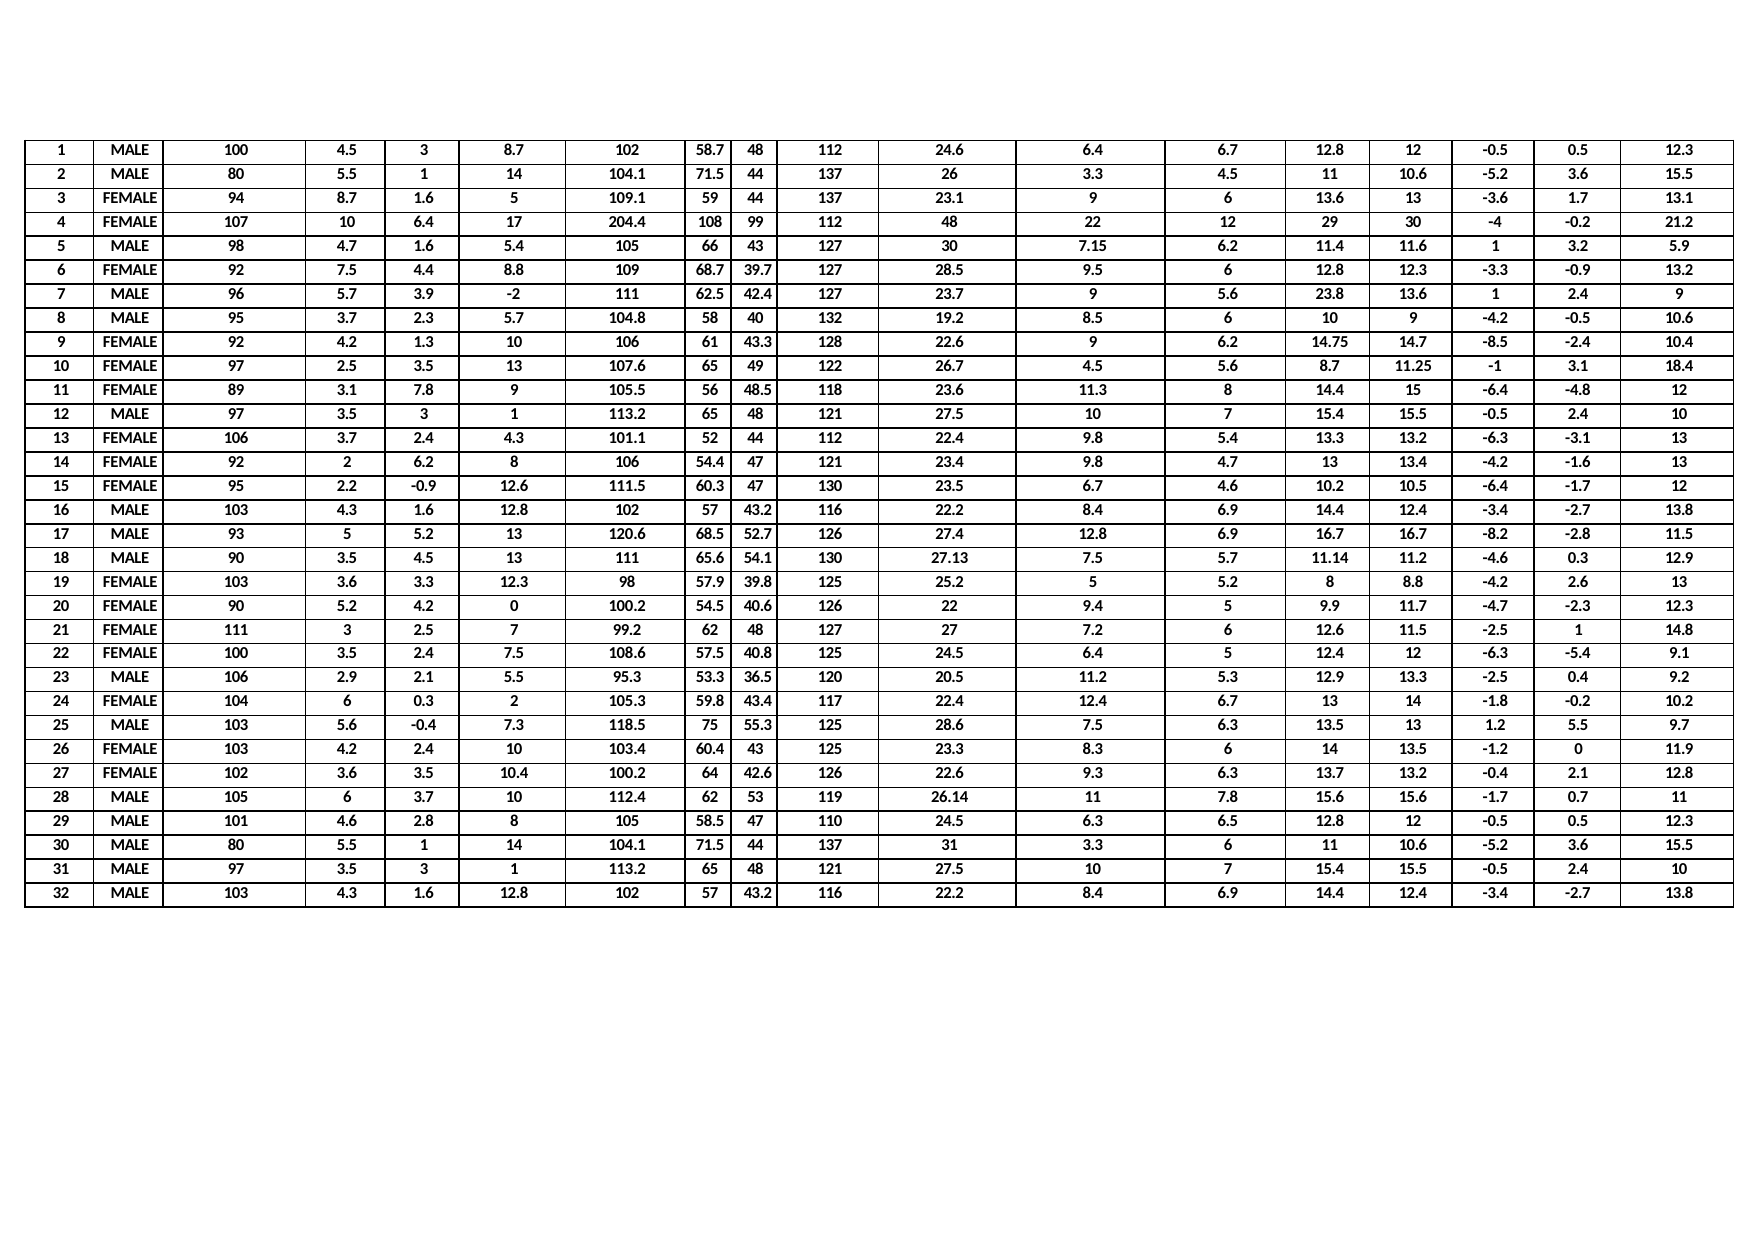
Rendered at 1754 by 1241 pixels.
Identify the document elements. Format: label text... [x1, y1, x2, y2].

table_cell 137 [778, 165, 878, 187]
table_cell 57 [686, 501, 730, 523]
table_cell -2.7 [1535, 501, 1620, 523]
table_cell 11.2 [1370, 548, 1451, 571]
table_cell 8.8 [460, 261, 565, 283]
table_cell 127 [778, 261, 878, 283]
table_cell 113.2 [566, 405, 684, 427]
table_cell 0.5 [1535, 812, 1620, 834]
table_cell FEMALE [94, 740, 162, 762]
table_cell 1 [1453, 285, 1533, 307]
table_cell 1 [460, 860, 565, 882]
table_cell 13.6 [1286, 189, 1369, 211]
table_cell 0.4 [1535, 668, 1620, 691]
table_cell 13.4 [1370, 453, 1451, 475]
table_cell 6.4 [386, 213, 458, 235]
table_cell -5.2 [1453, 165, 1533, 187]
table_cell 4.7 [1166, 453, 1285, 475]
table_cell 28.5 [879, 261, 1015, 283]
table_cell 6 [306, 692, 384, 714]
table_cell FEMALE [94, 572, 162, 595]
table_cell 104.1 [566, 836, 684, 858]
table_cell 10.2 [1286, 477, 1369, 499]
table_cell 105 [164, 788, 305, 810]
table_cell 14.75 [1286, 333, 1369, 355]
table_cell 10 [460, 788, 565, 810]
table_cell 100.2 [566, 596, 684, 619]
table_cell 12 [26, 405, 93, 427]
table_cell -6.4 [1453, 477, 1533, 499]
table_cell 12.3 [1621, 812, 1733, 834]
table_cell 6.2 [1166, 333, 1285, 355]
table_cell 111 [566, 285, 684, 307]
table_cell 10.4 [1621, 333, 1733, 355]
table_cell 15.6 [1286, 788, 1369, 810]
table_cell 59 [686, 189, 730, 211]
table_cell 59.8 [686, 692, 730, 714]
table_cell 13.3 [1286, 429, 1369, 451]
table_cell 22.6 [879, 333, 1015, 355]
table_cell 127 [778, 620, 878, 643]
table_cell 80 [164, 836, 305, 858]
table_cell 23.7 [879, 285, 1015, 307]
table_cell 43.2 [732, 884, 776, 906]
table_cell 2.4 [1535, 405, 1620, 427]
table_cell 31 [26, 860, 93, 882]
table_cell 7 [26, 285, 93, 307]
table_cell 100 [164, 141, 305, 163]
table_cell 13.5 [1370, 740, 1451, 762]
table_cell 12 [1621, 381, 1733, 403]
table_cell 103 [164, 501, 305, 523]
table_cell 9.7 [1621, 716, 1733, 738]
table_cell 104.1 [566, 165, 684, 187]
table_cell 112.4 [566, 788, 684, 810]
table_cell 3 [386, 141, 458, 163]
table_cell 121 [778, 860, 878, 882]
table_cell 40.6 [732, 596, 776, 619]
table_cell 30 [879, 237, 1015, 259]
table_cell 18 [26, 548, 93, 571]
table_cell MALE [94, 141, 162, 163]
table_cell 14.4 [1286, 501, 1369, 523]
table_cell 14 [1370, 692, 1451, 714]
table_cell 97 [164, 357, 305, 379]
table_cell 6 [1166, 189, 1285, 211]
table_cell 61 [686, 333, 730, 355]
table_cell 112 [778, 141, 878, 163]
table_cell 13.6 [1370, 285, 1451, 307]
table_cell 48 [879, 213, 1015, 235]
table_cell 6.2 [1166, 237, 1285, 259]
table_cell 30 [26, 836, 93, 858]
table_cell 7.3 [460, 716, 565, 738]
table_cell 12.6 [460, 477, 565, 499]
table_cell 6.4 [1017, 644, 1164, 667]
table_cell 3.6 [1535, 836, 1620, 858]
table_cell FEMALE [94, 453, 162, 475]
table_cell 15.5 [1621, 836, 1733, 858]
table_cell 8 [26, 309, 93, 331]
table_cell 57.9 [686, 572, 730, 595]
table_cell FEMALE [94, 764, 162, 786]
table_cell 11.4 [1286, 237, 1369, 259]
table_cell 1.6 [386, 501, 458, 523]
table_cell 26.14 [879, 788, 1015, 810]
table_cell 6.3 [1166, 764, 1285, 786]
table_cell 43.3 [732, 333, 776, 355]
table_cell 8.4 [1017, 884, 1164, 906]
table_cell 3 [386, 860, 458, 882]
table_cell 8.8 [1370, 572, 1451, 595]
table_cell 29 [1286, 213, 1369, 235]
table_cell -0.5 [1453, 860, 1533, 882]
table_cell 47 [732, 812, 776, 834]
table_cell 55.3 [732, 716, 776, 738]
table_cell 39.8 [732, 572, 776, 595]
table_cell 24.6 [879, 141, 1015, 163]
table_cell 92 [164, 333, 305, 355]
table_cell 0.3 [386, 692, 458, 714]
table_cell 93 [164, 525, 305, 547]
table_cell 25 [26, 716, 93, 738]
table_cell FEMALE [94, 620, 162, 643]
table_cell 4.4 [386, 261, 458, 283]
table_cell 11.7 [1370, 596, 1451, 619]
table_cell 23.3 [879, 740, 1015, 762]
table_cell 12.8 [460, 884, 565, 906]
table_cell 13 [1286, 692, 1369, 714]
table_cell 14.7 [1370, 333, 1451, 355]
table_cell 57 [686, 884, 730, 906]
table_cell 28 [26, 788, 93, 810]
table_cell -5.2 [1453, 836, 1533, 858]
table_cell 4.3 [460, 429, 565, 451]
table_cell MALE [94, 812, 162, 834]
table_cell 9 [1017, 285, 1164, 307]
table_cell 7.15 [1017, 237, 1164, 259]
table_cell 13.8 [1621, 501, 1733, 523]
table_cell MALE [94, 716, 162, 738]
table_cell 2.5 [306, 357, 384, 379]
table_cell 5 [1166, 596, 1285, 619]
table_cell 23.4 [879, 453, 1015, 475]
table_cell 12.3 [1621, 596, 1733, 619]
table_cell -3.3 [1453, 261, 1533, 283]
table_cell 9 [1621, 285, 1733, 307]
table_cell 8.3 [1017, 740, 1164, 762]
table_cell 2.4 [386, 429, 458, 451]
table_cell 11.5 [1370, 620, 1451, 643]
table_cell 11 [1286, 165, 1369, 187]
table_cell FEMALE [94, 381, 162, 403]
table_cell 4.2 [386, 596, 458, 619]
table_cell 8 [1286, 572, 1369, 595]
table_cell 130 [778, 548, 878, 571]
table_cell 127 [778, 237, 878, 259]
table_cell 15.4 [1286, 405, 1369, 427]
table_cell 22.4 [879, 692, 1015, 714]
table_cell 16.7 [1370, 525, 1451, 547]
table_cell -1.7 [1453, 788, 1533, 810]
table_cell -0.2 [1535, 213, 1620, 235]
table_cell 28.6 [879, 716, 1015, 738]
table_cell 13 [1286, 453, 1369, 475]
table_cell MALE [94, 405, 162, 427]
table_cell 12.6 [1286, 620, 1369, 643]
table_cell 23.8 [1286, 285, 1369, 307]
table_cell 104 [164, 692, 305, 714]
table_cell 92 [164, 261, 305, 283]
table_cell 11 [26, 381, 93, 403]
table_cell 8.5 [1017, 309, 1164, 331]
table_cell 15.5 [1370, 860, 1451, 882]
table_cell 1.6 [386, 189, 458, 211]
table_cell 44 [732, 429, 776, 451]
table_cell 137 [778, 836, 878, 858]
table_cell 6.2 [386, 453, 458, 475]
table_cell -0.5 [1535, 309, 1620, 331]
table_cell 60.4 [686, 740, 730, 762]
table_cell 4.5 [306, 141, 384, 163]
table_cell 2.4 [386, 644, 458, 667]
table_cell 62 [686, 788, 730, 810]
table_cell 3.2 [1535, 237, 1620, 259]
table_cell 106 [566, 453, 684, 475]
table_cell 10 [1286, 309, 1369, 331]
table_cell 68.5 [686, 525, 730, 547]
table_cell -4.7 [1453, 596, 1533, 619]
table_cell 75 [686, 716, 730, 738]
table_cell 22.4 [879, 429, 1015, 451]
table_cell 2.8 [386, 812, 458, 834]
table_cell 13.8 [1621, 884, 1733, 906]
table_cell 68.7 [686, 261, 730, 283]
table_cell 71.5 [686, 165, 730, 187]
table_cell -4.2 [1453, 572, 1533, 595]
table_cell FEMALE [94, 477, 162, 499]
table_cell 15 [26, 477, 93, 499]
table_cell 3.7 [306, 429, 384, 451]
table_cell 58.7 [686, 141, 730, 163]
table_cell 17 [26, 525, 93, 547]
table_cell -6.4 [1453, 381, 1533, 403]
table_cell 22 [26, 644, 93, 667]
table_cell 1 [1535, 620, 1620, 643]
table_cell 11.25 [1370, 357, 1451, 379]
table_cell 102 [566, 501, 684, 523]
table_cell 113.2 [566, 860, 684, 882]
table_cell 14 [460, 165, 565, 187]
table_cell 5.7 [306, 285, 384, 307]
table_cell 7.8 [386, 381, 458, 403]
table_cell 2.3 [386, 309, 458, 331]
table_cell 3.6 [1535, 165, 1620, 187]
table_cell 7.5 [306, 261, 384, 283]
table_cell 110 [778, 812, 878, 834]
table_cell 102 [164, 764, 305, 786]
table_cell 6.7 [1017, 477, 1164, 499]
table_cell 29 [26, 812, 93, 834]
table_cell 39.7 [732, 261, 776, 283]
table_cell 101.1 [566, 429, 684, 451]
table_cell 2.6 [1535, 572, 1620, 595]
table_cell -4.6 [1453, 548, 1533, 571]
table_cell 9.2 [1621, 668, 1733, 691]
table_cell -2.5 [1453, 620, 1533, 643]
table_cell 43 [732, 237, 776, 259]
table_cell 58 [686, 309, 730, 331]
table_cell 6 [1166, 620, 1285, 643]
table_cell 2.4 [1535, 285, 1620, 307]
table_cell 92 [164, 453, 305, 475]
table_cell 8.7 [1286, 357, 1369, 379]
table_cell 20 [26, 596, 93, 619]
table_cell 19 [26, 572, 93, 595]
table_cell -8.5 [1453, 333, 1533, 355]
table_cell 13.5 [1286, 716, 1369, 738]
table_cell 54.5 [686, 596, 730, 619]
table_cell 42.6 [732, 764, 776, 786]
table_cell 27.4 [879, 525, 1015, 547]
table_cell 48.5 [732, 381, 776, 403]
table_cell 12.9 [1621, 548, 1733, 571]
table_cell 7.8 [1166, 788, 1285, 810]
table_cell 24 [26, 692, 93, 714]
table_cell 3.1 [306, 381, 384, 403]
table_cell 6.3 [1166, 716, 1285, 738]
table_cell 121 [778, 453, 878, 475]
table_cell 10.6 [1370, 165, 1451, 187]
table_cell 1 [1453, 237, 1533, 259]
table_cell 6 [1166, 309, 1285, 331]
table_cell 12.8 [460, 501, 565, 523]
table_cell 13 [1621, 429, 1733, 451]
table_cell 107 [164, 213, 305, 235]
table_cell 27.5 [879, 405, 1015, 427]
table_cell 5.5 [306, 836, 384, 858]
table_cell 4.3 [306, 501, 384, 523]
table_cell 95.3 [566, 668, 684, 691]
table_cell 12 [1621, 477, 1733, 499]
table_cell FEMALE [94, 692, 162, 714]
table_cell 10.6 [1370, 836, 1451, 858]
table_cell 106 [566, 333, 684, 355]
table_cell 9.3 [1017, 764, 1164, 786]
table_cell 32 [26, 884, 93, 906]
table_cell 49 [732, 357, 776, 379]
table_cell 1 [386, 836, 458, 858]
table_cell 58.5 [686, 812, 730, 834]
table_cell 6 [26, 261, 93, 283]
table_cell 9.8 [1017, 429, 1164, 451]
table_cell 3.6 [306, 764, 384, 786]
table_cell 13.2 [1621, 261, 1733, 283]
table_cell 3.7 [386, 788, 458, 810]
table_cell 125 [778, 572, 878, 595]
table_cell 101 [164, 812, 305, 834]
table_cell 80 [164, 165, 305, 187]
table_cell 2.4 [1535, 860, 1620, 882]
table_cell 10 [1017, 860, 1164, 882]
table_cell 6.3 [1017, 812, 1164, 834]
table_cell -0.5 [1453, 405, 1533, 427]
table_cell 108.6 [566, 644, 684, 667]
table_cell 5 [306, 525, 384, 547]
table_cell 8 [1166, 381, 1285, 403]
table_cell 30 [1370, 213, 1451, 235]
table_cell 10 [1621, 860, 1733, 882]
table_cell 4.5 [1017, 357, 1164, 379]
table_cell 5.5 [306, 165, 384, 187]
table_cell 27 [879, 620, 1015, 643]
table_cell 40 [732, 309, 776, 331]
table_cell 12.8 [1286, 812, 1369, 834]
table_cell 9 [460, 381, 565, 403]
table_cell 27 [26, 764, 93, 786]
table_cell 12 [1166, 213, 1285, 235]
table_cell 98 [566, 572, 684, 595]
table_cell 3.5 [306, 548, 384, 571]
table_cell 43.4 [732, 692, 776, 714]
table_cell MALE [94, 285, 162, 307]
table_cell -4 [1453, 213, 1533, 235]
table_cell -4.8 [1535, 381, 1620, 403]
table_cell 12.8 [1286, 141, 1369, 163]
table_cell 1.3 [386, 333, 458, 355]
table_cell 23.5 [879, 477, 1015, 499]
table_cell 20.5 [879, 668, 1015, 691]
table_cell 3.5 [386, 357, 458, 379]
table_cell 99 [732, 213, 776, 235]
table_cell 2 [460, 692, 565, 714]
table_cell 53 [732, 788, 776, 810]
table_cell 13.1 [1621, 189, 1733, 211]
table_cell 14 [1286, 740, 1369, 762]
table_cell 3.7 [306, 309, 384, 331]
table_cell 10.5 [1370, 477, 1451, 499]
table_cell MALE [94, 884, 162, 906]
table_cell 5.2 [306, 596, 384, 619]
table_cell 9.9 [1286, 596, 1369, 619]
table_cell 12.4 [1286, 644, 1369, 667]
table_cell FEMALE [94, 596, 162, 619]
table_cell 11.3 [1017, 381, 1164, 403]
table_cell 1.2 [1453, 716, 1533, 738]
table_cell 0 [1535, 740, 1620, 762]
table_cell 44 [732, 189, 776, 211]
table_cell 9.5 [1017, 261, 1164, 283]
table_cell 120 [778, 668, 878, 691]
table_cell -0.2 [1535, 692, 1620, 714]
table_cell 5.7 [1166, 548, 1285, 571]
table_cell 52.7 [732, 525, 776, 547]
table_cell 18.4 [1621, 357, 1733, 379]
table_cell 25.2 [879, 572, 1015, 595]
table_cell 100 [164, 644, 305, 667]
table_cell 9 [1370, 309, 1451, 331]
table_cell 9 [1017, 333, 1164, 355]
table_cell 24.5 [879, 644, 1015, 667]
table_cell 99.2 [566, 620, 684, 643]
table_cell 47 [732, 453, 776, 475]
table_cell 8.7 [306, 189, 384, 211]
table_cell 15.4 [1286, 860, 1369, 882]
table_cell 10 [460, 333, 565, 355]
table_cell 96 [164, 285, 305, 307]
table_cell 4.3 [306, 884, 384, 906]
table_cell 23.1 [879, 189, 1015, 211]
table_cell MALE [94, 836, 162, 858]
table_cell MALE [94, 525, 162, 547]
table_cell -1.8 [1453, 692, 1533, 714]
table_cell 111 [164, 620, 305, 643]
table_cell 23.6 [879, 381, 1015, 403]
table_cell FEMALE [94, 644, 162, 667]
table_cell 126 [778, 525, 878, 547]
table_cell 104.8 [566, 309, 684, 331]
table_cell 26 [879, 165, 1015, 187]
table_cell 12.4 [1370, 884, 1451, 906]
table_cell 1 [26, 141, 93, 163]
table_cell 3.9 [386, 285, 458, 307]
table_cell 0.7 [1535, 788, 1620, 810]
table_cell 98 [164, 237, 305, 259]
table_cell 19.2 [879, 309, 1015, 331]
table_cell 13 [1370, 189, 1451, 211]
table_cell FEMALE [94, 357, 162, 379]
table_cell 118 [778, 381, 878, 403]
table_cell 4.6 [306, 812, 384, 834]
table_cell 65 [686, 357, 730, 379]
table_cell 102 [566, 884, 684, 906]
table_cell 2.4 [386, 740, 458, 762]
table_cell 4.5 [1166, 165, 1285, 187]
table_cell 3.3 [386, 572, 458, 595]
table_cell 3.5 [306, 644, 384, 667]
table_cell 26.7 [879, 357, 1015, 379]
table_cell 7 [460, 620, 565, 643]
table_cell 13.7 [1286, 764, 1369, 786]
table_cell -1.7 [1535, 477, 1620, 499]
table_cell 108 [686, 213, 730, 235]
table_cell 53.3 [686, 668, 730, 691]
table_cell 9.8 [1017, 453, 1164, 475]
table_cell -3.1 [1535, 429, 1620, 451]
table_cell 2.1 [386, 668, 458, 691]
table_cell 27.13 [879, 548, 1015, 571]
table_cell 22.2 [879, 501, 1015, 523]
table_cell 8 [460, 453, 565, 475]
table_cell 3.3 [1017, 165, 1164, 187]
table_cell 11.2 [1017, 668, 1164, 691]
table_cell 12.3 [460, 572, 565, 595]
table_cell 0.5 [1535, 141, 1620, 163]
table_cell -0.5 [1453, 141, 1533, 163]
table_cell -2.3 [1535, 596, 1620, 619]
table_cell 48 [732, 405, 776, 427]
table_cell 12 [1370, 141, 1451, 163]
table_cell 10 [1621, 405, 1733, 427]
table_cell 12.8 [1286, 261, 1369, 283]
table_cell 1 [460, 405, 565, 427]
table_cell 105 [566, 812, 684, 834]
table_cell 9.4 [1017, 596, 1164, 619]
table_cell 125 [778, 716, 878, 738]
table_cell 7 [1166, 405, 1285, 427]
table_cell 2.2 [306, 477, 384, 499]
table_cell -1.6 [1535, 453, 1620, 475]
table_cell 120.6 [566, 525, 684, 547]
table_cell MALE [94, 668, 162, 691]
table_cell 0 [460, 596, 565, 619]
table_cell 14.8 [1621, 620, 1733, 643]
table_cell 62 [686, 620, 730, 643]
table_cell 6.7 [1166, 692, 1285, 714]
table_cell 4 [26, 213, 93, 235]
table_cell 12.4 [1370, 501, 1451, 523]
table_cell 48 [732, 620, 776, 643]
table_cell -2.4 [1535, 333, 1620, 355]
table_cell 14 [460, 836, 565, 858]
table_cell 130 [778, 477, 878, 499]
table_cell 5.4 [460, 237, 565, 259]
table_cell FEMALE [94, 213, 162, 235]
table_cell MALE [94, 237, 162, 259]
table_cell 127 [778, 285, 878, 307]
table_cell -2 [460, 285, 565, 307]
table_cell 12.9 [1286, 668, 1369, 691]
table_cell 97 [164, 860, 305, 882]
table_cell 13 [460, 525, 565, 547]
table_cell 7 [1166, 860, 1285, 882]
table_cell 14.4 [1286, 381, 1369, 403]
table_cell 5.2 [1166, 572, 1285, 595]
table_cell -1.2 [1453, 740, 1533, 762]
table_cell 95 [164, 309, 305, 331]
table_cell 22 [1017, 213, 1164, 235]
table_cell 15 [1370, 381, 1451, 403]
table_cell 125 [778, 644, 878, 667]
table_cell 119 [778, 788, 878, 810]
table_cell 54.4 [686, 453, 730, 475]
table_cell -2.5 [1453, 668, 1533, 691]
table_cell -6.3 [1453, 429, 1533, 451]
table_cell 4.6 [1166, 477, 1285, 499]
table_cell 94 [164, 189, 305, 211]
table_cell 3 [386, 405, 458, 427]
table_cell 10 [460, 740, 565, 762]
table_cell 9 [26, 333, 93, 355]
table_cell 5.2 [386, 525, 458, 547]
table_cell 103 [164, 716, 305, 738]
table_cell 7.5 [1017, 548, 1164, 571]
table_cell -4.2 [1453, 309, 1533, 331]
table_cell 12.8 [1017, 525, 1164, 547]
table_cell -2.8 [1535, 525, 1620, 547]
table_cell 132 [778, 309, 878, 331]
table_cell 43.2 [732, 501, 776, 523]
table_cell -1 [1453, 357, 1533, 379]
table_cell 5.9 [1621, 237, 1733, 259]
table_cell 13 [1621, 572, 1733, 595]
table_cell 71.5 [686, 836, 730, 858]
table_cell 97 [164, 405, 305, 427]
table_cell 54.1 [732, 548, 776, 571]
table_cell 106 [164, 429, 305, 451]
table_cell 13.3 [1370, 668, 1451, 691]
table_cell 112 [778, 213, 878, 235]
table_cell 5.4 [1166, 429, 1285, 451]
table_cell 105 [566, 237, 684, 259]
table_cell 3 [306, 620, 384, 643]
table_cell MALE [94, 860, 162, 882]
table_cell 15.6 [1370, 788, 1451, 810]
table_cell 112 [778, 429, 878, 451]
table_cell FEMALE [94, 261, 162, 283]
table_cell 26 [26, 740, 93, 762]
table_cell 47 [732, 477, 776, 499]
table_cell 1 [386, 165, 458, 187]
table_cell 9.1 [1621, 644, 1733, 667]
table_cell 64 [686, 764, 730, 786]
table_cell MALE [94, 548, 162, 571]
table_cell 6.5 [1166, 812, 1285, 834]
table_cell 3.5 [306, 860, 384, 882]
table_cell 12 [1370, 644, 1451, 667]
table_cell 89 [164, 381, 305, 403]
table_cell 10 [1017, 405, 1164, 427]
table_cell 103.4 [566, 740, 684, 762]
table_cell -0.4 [1453, 764, 1533, 786]
table_cell 3.6 [306, 572, 384, 595]
table_cell -3.4 [1453, 501, 1533, 523]
table_cell MALE [94, 788, 162, 810]
table_cell 22.2 [879, 884, 1015, 906]
table_cell 5.5 [1535, 716, 1620, 738]
table_cell 10.2 [1621, 692, 1733, 714]
table_cell 10 [26, 357, 93, 379]
table_cell 8.7 [460, 141, 565, 163]
table_cell 66 [686, 237, 730, 259]
table_cell 5.5 [460, 668, 565, 691]
table_cell MALE [94, 501, 162, 523]
table_cell 1.6 [386, 884, 458, 906]
table_cell 1.6 [386, 237, 458, 259]
table_cell 14.4 [1286, 884, 1369, 906]
table_cell 90 [164, 596, 305, 619]
table_cell 5.3 [1166, 668, 1285, 691]
table_cell 40.8 [732, 644, 776, 667]
table_cell 121 [778, 405, 878, 427]
table_cell 6 [306, 788, 384, 810]
table_cell 105.3 [566, 692, 684, 714]
table_cell 36.5 [732, 668, 776, 691]
table_cell 5.6 [306, 716, 384, 738]
table_cell 16.7 [1286, 525, 1369, 547]
table_cell 4.2 [306, 740, 384, 762]
table_cell 103 [164, 884, 305, 906]
table_cell 13 [460, 357, 565, 379]
table_cell 90 [164, 548, 305, 571]
table_cell 5.7 [460, 309, 565, 331]
table_cell 122 [778, 357, 878, 379]
table_cell 22 [879, 596, 1015, 619]
table_cell 3.1 [1535, 357, 1620, 379]
table_cell -6.3 [1453, 644, 1533, 667]
table_cell -3.4 [1453, 884, 1533, 906]
table_cell 5 [1166, 644, 1285, 667]
table_cell 65.6 [686, 548, 730, 571]
table_cell 109 [566, 261, 684, 283]
table_cell 21.2 [1621, 213, 1733, 235]
table_cell 7.5 [1017, 716, 1164, 738]
table_cell 13 [1621, 453, 1733, 475]
table_cell 137 [778, 189, 878, 211]
table_cell 5 [26, 237, 93, 259]
table_cell 6.9 [1166, 501, 1285, 523]
table_cell 125 [778, 740, 878, 762]
table_cell 8 [460, 812, 565, 834]
table_cell 65 [686, 405, 730, 427]
table_cell 15.5 [1621, 165, 1733, 187]
table_cell 57.5 [686, 644, 730, 667]
table_cell 12.3 [1370, 261, 1451, 283]
table_cell 14 [26, 453, 93, 475]
table_cell 2 [306, 453, 384, 475]
table_cell 42.4 [732, 285, 776, 307]
table_cell 11.5 [1621, 525, 1733, 547]
table_cell 27.5 [879, 860, 1015, 882]
table_cell 5 [1017, 572, 1164, 595]
table_cell 4.5 [386, 548, 458, 571]
table_cell 3.5 [306, 405, 384, 427]
table_cell -4.2 [1453, 453, 1533, 475]
table_cell 107.6 [566, 357, 684, 379]
table_cell 3.3 [1017, 836, 1164, 858]
table_cell -2.7 [1535, 884, 1620, 906]
table_cell 11 [1286, 836, 1369, 858]
table_cell 4.7 [306, 237, 384, 259]
table_cell 109.1 [566, 189, 684, 211]
table_cell 116 [778, 501, 878, 523]
table_cell 106 [164, 668, 305, 691]
table_cell 12.3 [1621, 141, 1733, 163]
table_cell 13 [1370, 716, 1451, 738]
table_cell 43 [732, 740, 776, 762]
table_cell 10.6 [1621, 309, 1733, 331]
table_cell 105.5 [566, 381, 684, 403]
table_cell 103 [164, 572, 305, 595]
table_cell 6.7 [1166, 141, 1285, 163]
table_cell 204.4 [566, 213, 684, 235]
table_cell 126 [778, 764, 878, 786]
table_cell FEMALE [94, 189, 162, 211]
table_cell -0.9 [386, 477, 458, 499]
table_cell 5.6 [1166, 285, 1285, 307]
table_cell 65 [686, 860, 730, 882]
table_cell 3.5 [386, 764, 458, 786]
table_cell 2 [26, 165, 93, 187]
table_cell 11.6 [1370, 237, 1451, 259]
table_cell 102 [566, 141, 684, 163]
table_cell 5 [460, 189, 565, 211]
table_cell 13 [26, 429, 93, 451]
table_cell -0.5 [1453, 812, 1533, 834]
table_cell 23 [26, 668, 93, 691]
table_cell FEMALE [94, 333, 162, 355]
table_cell 12 [1370, 812, 1451, 834]
table_cell MALE [94, 309, 162, 331]
table_cell 111.5 [566, 477, 684, 499]
table_cell 6 [1166, 740, 1285, 762]
table_cell 13.2 [1370, 429, 1451, 451]
table_cell 13 [460, 548, 565, 571]
table_cell -0.9 [1535, 261, 1620, 283]
table_cell 31 [879, 836, 1015, 858]
table_cell 7.2 [1017, 620, 1164, 643]
table_cell 95 [164, 477, 305, 499]
table_cell 12.8 [1621, 764, 1733, 786]
table_cell 6.4 [1017, 141, 1164, 163]
table_cell FEMALE [94, 429, 162, 451]
table_cell 11 [1621, 788, 1733, 810]
table_cell 56 [686, 381, 730, 403]
table_cell 2.9 [306, 668, 384, 691]
table_cell 3 [26, 189, 93, 211]
table_cell 48 [732, 141, 776, 163]
table_cell 10 [306, 213, 384, 235]
table_cell 11 [1017, 788, 1164, 810]
table_cell 4.2 [306, 333, 384, 355]
table_cell 2.5 [386, 620, 458, 643]
table_cell 24.5 [879, 812, 1015, 834]
table_cell 9 [1017, 189, 1164, 211]
table_cell 11.9 [1621, 740, 1733, 762]
table_cell 0.3 [1535, 548, 1620, 571]
table_cell 21 [26, 620, 93, 643]
table_cell 48 [732, 860, 776, 882]
table_cell -5.4 [1535, 644, 1620, 667]
table_cell 6.9 [1166, 884, 1285, 906]
table_cell 11.14 [1286, 548, 1369, 571]
table_cell 5.6 [1166, 357, 1285, 379]
table_cell 44 [732, 165, 776, 187]
table_cell 6 [1166, 261, 1285, 283]
table_cell 118.5 [566, 716, 684, 738]
table_cell 62.5 [686, 285, 730, 307]
table_cell 117 [778, 692, 878, 714]
table_cell 8.4 [1017, 501, 1164, 523]
table_cell 12.4 [1017, 692, 1164, 714]
table_cell 128 [778, 333, 878, 355]
table_cell 6 [1166, 836, 1285, 858]
table_cell 44 [732, 836, 776, 858]
table_cell 6.9 [1166, 525, 1285, 547]
table_cell 60.3 [686, 477, 730, 499]
table_cell 22.6 [879, 764, 1015, 786]
table_cell 13.2 [1370, 764, 1451, 786]
table_cell 111 [566, 548, 684, 571]
table_cell 17 [460, 213, 565, 235]
table_cell 52 [686, 429, 730, 451]
table_cell 2.1 [1535, 764, 1620, 786]
table_cell MALE [94, 165, 162, 187]
table_cell -8.2 [1453, 525, 1533, 547]
table_cell 16 [26, 501, 93, 523]
table_cell 100.2 [566, 764, 684, 786]
table_cell 1.7 [1535, 189, 1620, 211]
table_cell 116 [778, 884, 878, 906]
table_cell -3.6 [1453, 189, 1533, 211]
table_cell 7.5 [460, 644, 565, 667]
table_cell 126 [778, 596, 878, 619]
table_cell 103 [164, 740, 305, 762]
table_cell 15.5 [1370, 405, 1451, 427]
table_cell 10.4 [460, 764, 565, 786]
table_cell -0.4 [386, 716, 458, 738]
